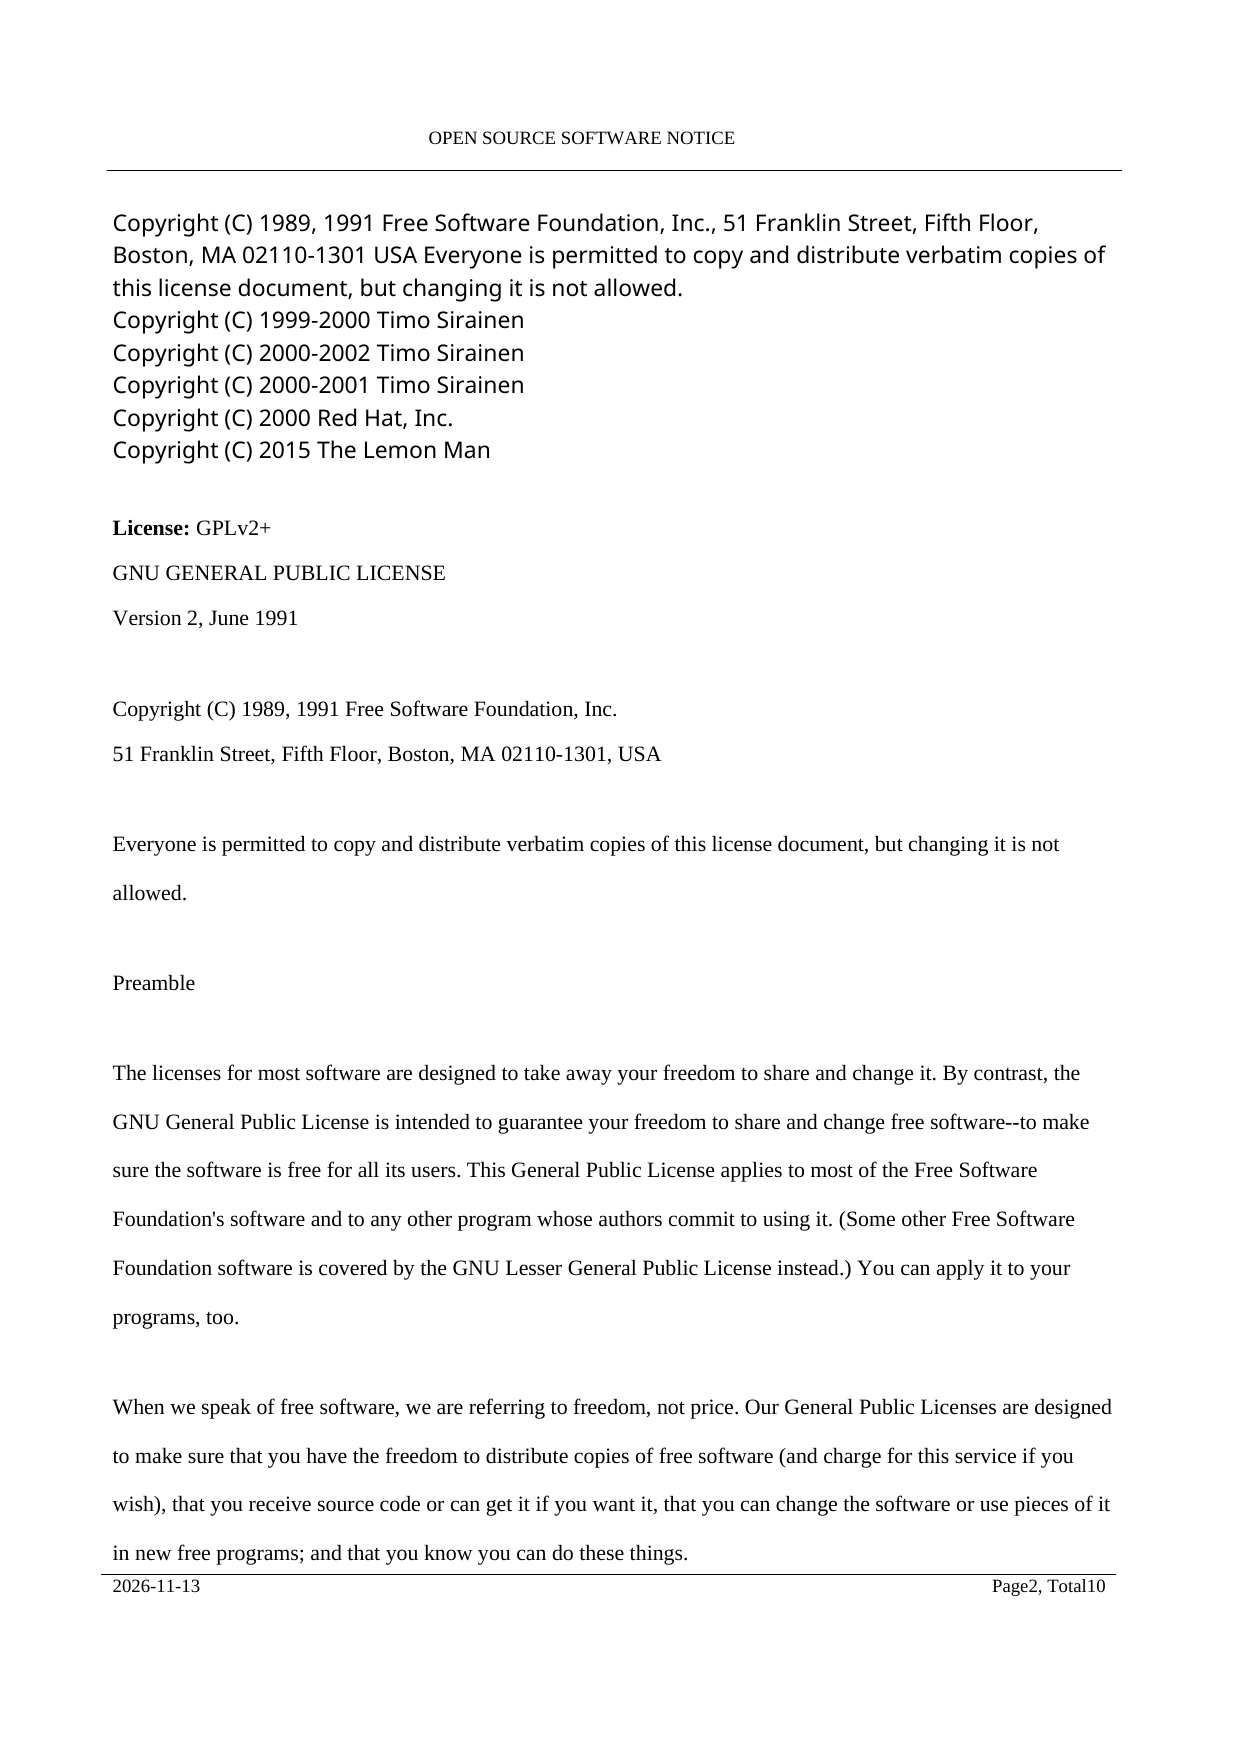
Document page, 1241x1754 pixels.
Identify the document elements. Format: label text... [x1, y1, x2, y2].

text Copyright (C) 1989, 1991 Free Software Foundation, Inc., 51 Franklin Street, Fifth Floor, Boston, MA 02110-1301 USA Everyone is permitted to copy and distribute verbatim copies of this license document, but changing it is not allowed. [112, 206, 1128, 304]
text Copyright (C) 1999-2000 Timo Sirainen [112, 304, 1128, 336]
text When we speak of free software, we are referring to freedom, not price. Our General Public Licenses are designed to make sure that you have the freedom to distribute copies of free software (and charge for this service if you wish), that you receive source code or can get it if you want it, that you can change the software or use pieces of it in new free programs; and that you know you can do these things. [112, 1390, 1128, 1569]
text 51 Franklin Street, Fifth Floor, Boston, MA 02110-1301, USA [112, 737, 1128, 769]
text Copyright (C) 2015 The Lemon Man [112, 434, 1128, 466]
text Version 2, June 1991 [112, 602, 1128, 634]
text License: GPLv2+ [112, 511, 1128, 544]
text Copyright (C) 2000-2001 Timo Sirainen [112, 369, 1128, 401]
text Preamble [112, 966, 1128, 999]
text The licenses for most software are designed to take away your freedom to share and change it. By contrast, the GNU General Public License is intended to guarantee your freedom to share and change free software--to make sure the software is free for all its users. This General Public License applies to most of the Free Software Foundation's software and to any other program whose authors commit to using it. (Some other Free Software Foundation software is covered by the GNU Lesser General Public License instead.) You can apply it to your programs, too. [112, 1056, 1128, 1333]
text Copyright (C) 1989, 1991 Free Software Foundation, Inc. [112, 692, 1128, 724]
text Copyright (C) 2000 Red Hat, Inc. [112, 401, 1128, 434]
text Copyright (C) 2000-2002 Timo Sirainen [112, 336, 1128, 369]
text Everyone is permitted to copy and distribute verbatim copies of this license document, but changing it is not allowed. [112, 827, 1128, 908]
text GNU GENERAL PUBLIC LICENSE [112, 557, 1128, 589]
